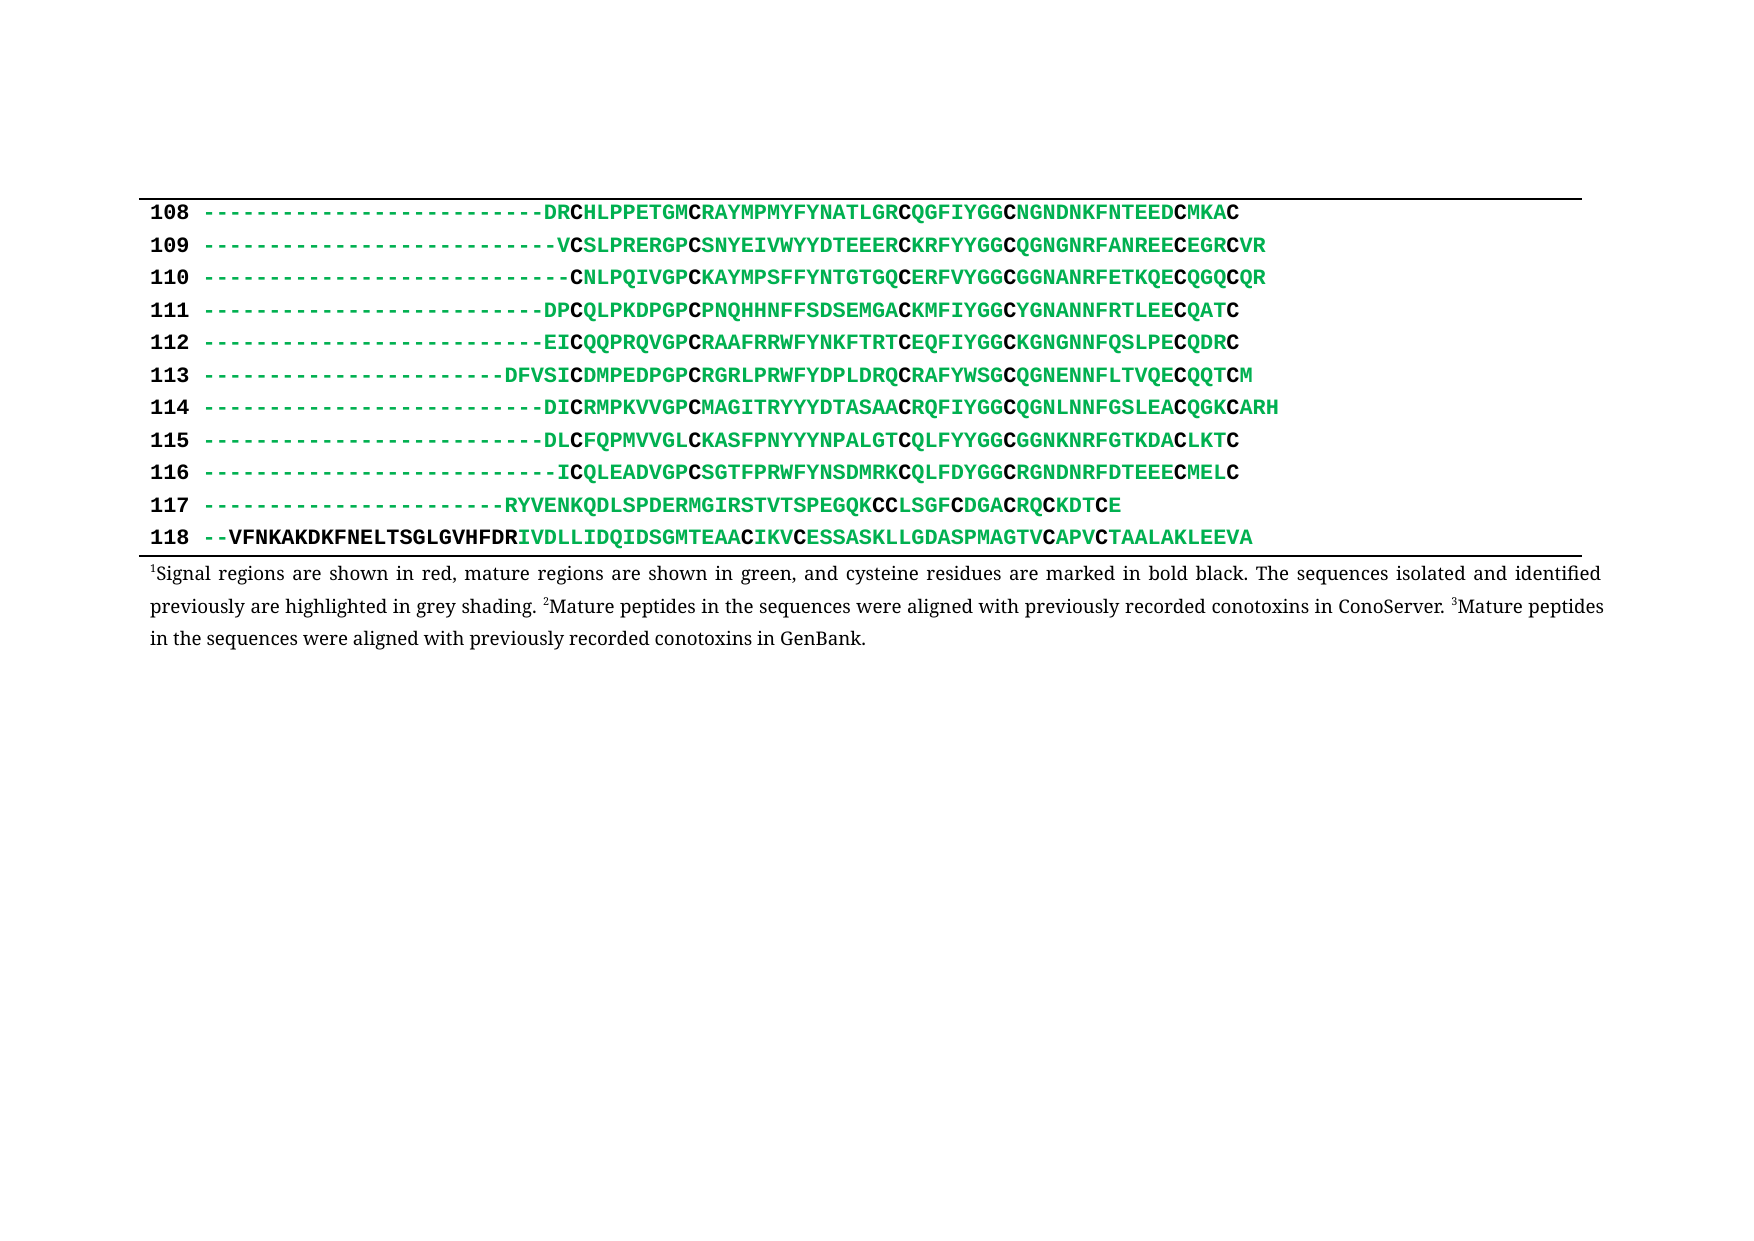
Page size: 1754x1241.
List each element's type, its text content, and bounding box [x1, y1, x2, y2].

text 1Signal regions are shown in red, mature regions are shown in green, and cysteine residues are marked in bold black. The sequences isolated and identified previously are highlighted in grey shading. 2Mature peptides in the sequences were aligned with previously recorded conotoxins in ConoServer. 3Mature peptides in the sequences were aligned with previously recorded conotoxins in GenBank. [150, 557, 1604, 655]
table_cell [139, 200, 1582, 555]
